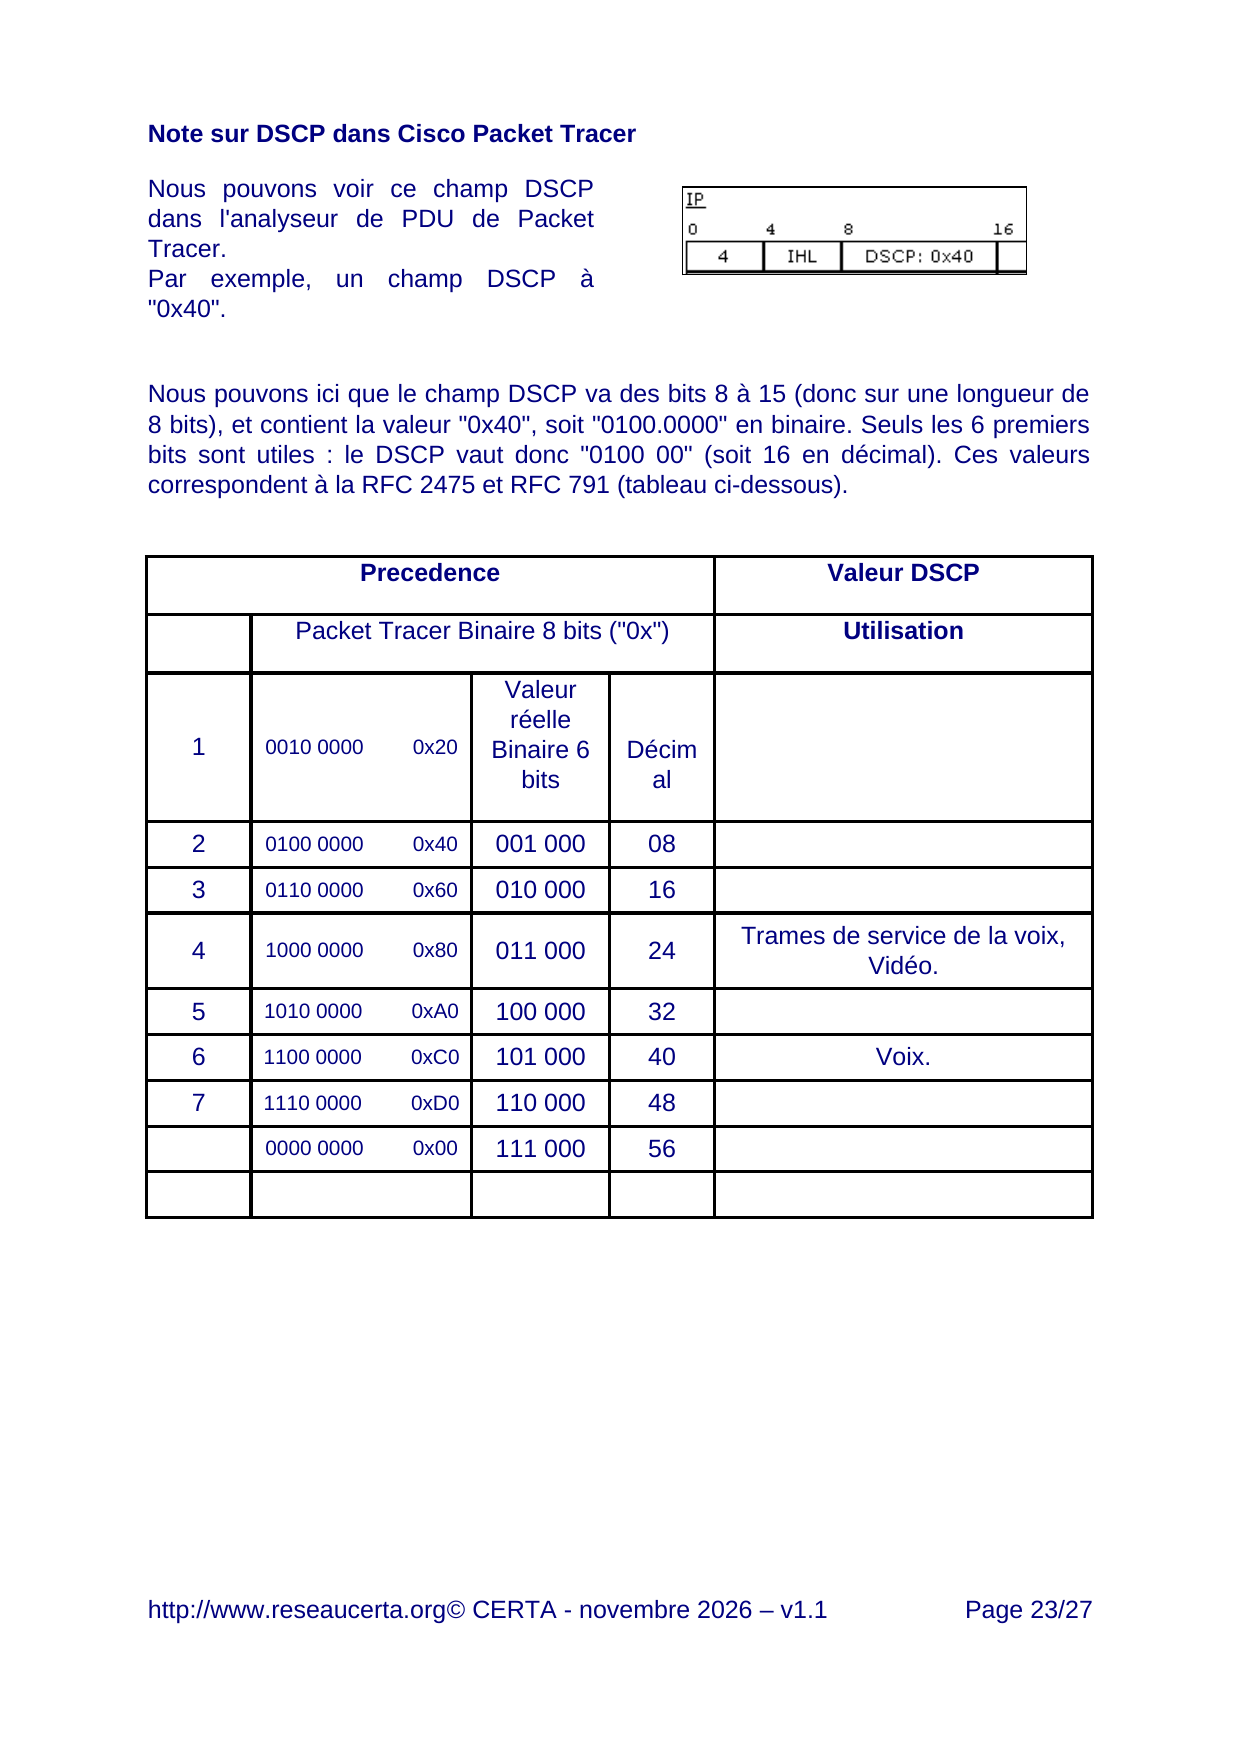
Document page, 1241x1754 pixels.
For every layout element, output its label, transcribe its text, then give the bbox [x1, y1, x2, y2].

table_cell Trames de service de la voix, Vidéo. [716, 915, 1091, 987]
table_cell [611, 1173, 713, 1216]
table_cell 0100 0000 0x40 [253, 823, 470, 866]
table_cell 0000 0000 0x00 [253, 1128, 470, 1170]
table_cell 010 000 [473, 869, 608, 911]
table_cell [148, 1128, 249, 1170]
table_cell Voix. [716, 1036, 1091, 1079]
table_cell 5 [148, 990, 249, 1033]
table_header Nous pouvons voir ce champ DSCP dans l'analyseur de PDU de Packet Tracer. Par exemple, un champ DSCP à "0x40". [136, 174, 606, 379]
table_cell 16 [611, 869, 713, 911]
table_header Precedence [148, 558, 713, 613]
table_cell 111 000 [473, 1128, 608, 1170]
table_cell 0010 0000 0x20 [253, 675, 470, 820]
table_cell [148, 616, 249, 671]
table_header [606, 174, 1104, 379]
table_cell [716, 823, 1091, 866]
table_cell 1110 0000 0xD0 [253, 1082, 470, 1124]
table_cell Décimal [611, 675, 713, 820]
table_header Valeur DSCP [716, 558, 1091, 613]
table_cell 1010 0000 0xA0 [253, 990, 470, 1033]
table_cell [716, 1128, 1091, 1170]
table_cell 24 [611, 915, 713, 987]
table_cell 1100 0000 0xC0 [253, 1036, 470, 1079]
table_cell 2 [148, 823, 249, 866]
table_cell 7 [148, 1082, 249, 1124]
text Note sur DSCP dans Cisco Packet Tracer [148, 119, 1092, 147]
table_cell 1 [148, 675, 249, 820]
table_cell Packet Tracer Binaire 8 bits ("0x") [253, 616, 713, 671]
text Nous pouvons ici que le champ DSCP va des bits 8 à 15 (donc sur une longueur de 8 bits), et contient la valeur "0x40", soit "0100.0000" en binaire. Seuls les 6 premiers bits sont utiles : le DSCP vaut donc "0100 00" (soit 16 en décimal). Ces valeurs correspondent à la RFC 2475 et RFC 791 (tableau ci-dessous). [148, 379, 1092, 498]
table_cell 56 [611, 1128, 713, 1170]
table_cell 48 [611, 1082, 713, 1124]
table_cell [716, 990, 1091, 1033]
table_cell [716, 1082, 1091, 1124]
table_cell Utilisation [716, 616, 1091, 671]
table_cell 6 [148, 1036, 249, 1079]
table_cell 110 000 [473, 1082, 608, 1124]
picture [683, 188, 1026, 274]
table_cell 101 000 [473, 1036, 608, 1079]
table_cell 32 [611, 990, 713, 1033]
table_cell 001 000 [473, 823, 608, 866]
table_cell [716, 869, 1091, 911]
table_cell [148, 1173, 249, 1216]
table_cell 1000 0000 0x80 [253, 915, 470, 987]
table_cell 08 [611, 823, 713, 866]
table_cell 0110 0000 0x60 [253, 869, 470, 911]
table_cell 40 [611, 1036, 713, 1079]
table_cell [716, 675, 1091, 820]
table_cell 011 000 [473, 915, 608, 987]
table_cell [473, 1173, 608, 1216]
table_cell 100 000 [473, 990, 608, 1033]
table_cell [716, 1173, 1091, 1216]
table_cell [253, 1173, 470, 1216]
table_cell 3 [148, 869, 249, 911]
table_cell 4 [148, 915, 249, 987]
table_cell Valeur réelle Binaire 6 bits [473, 675, 608, 820]
